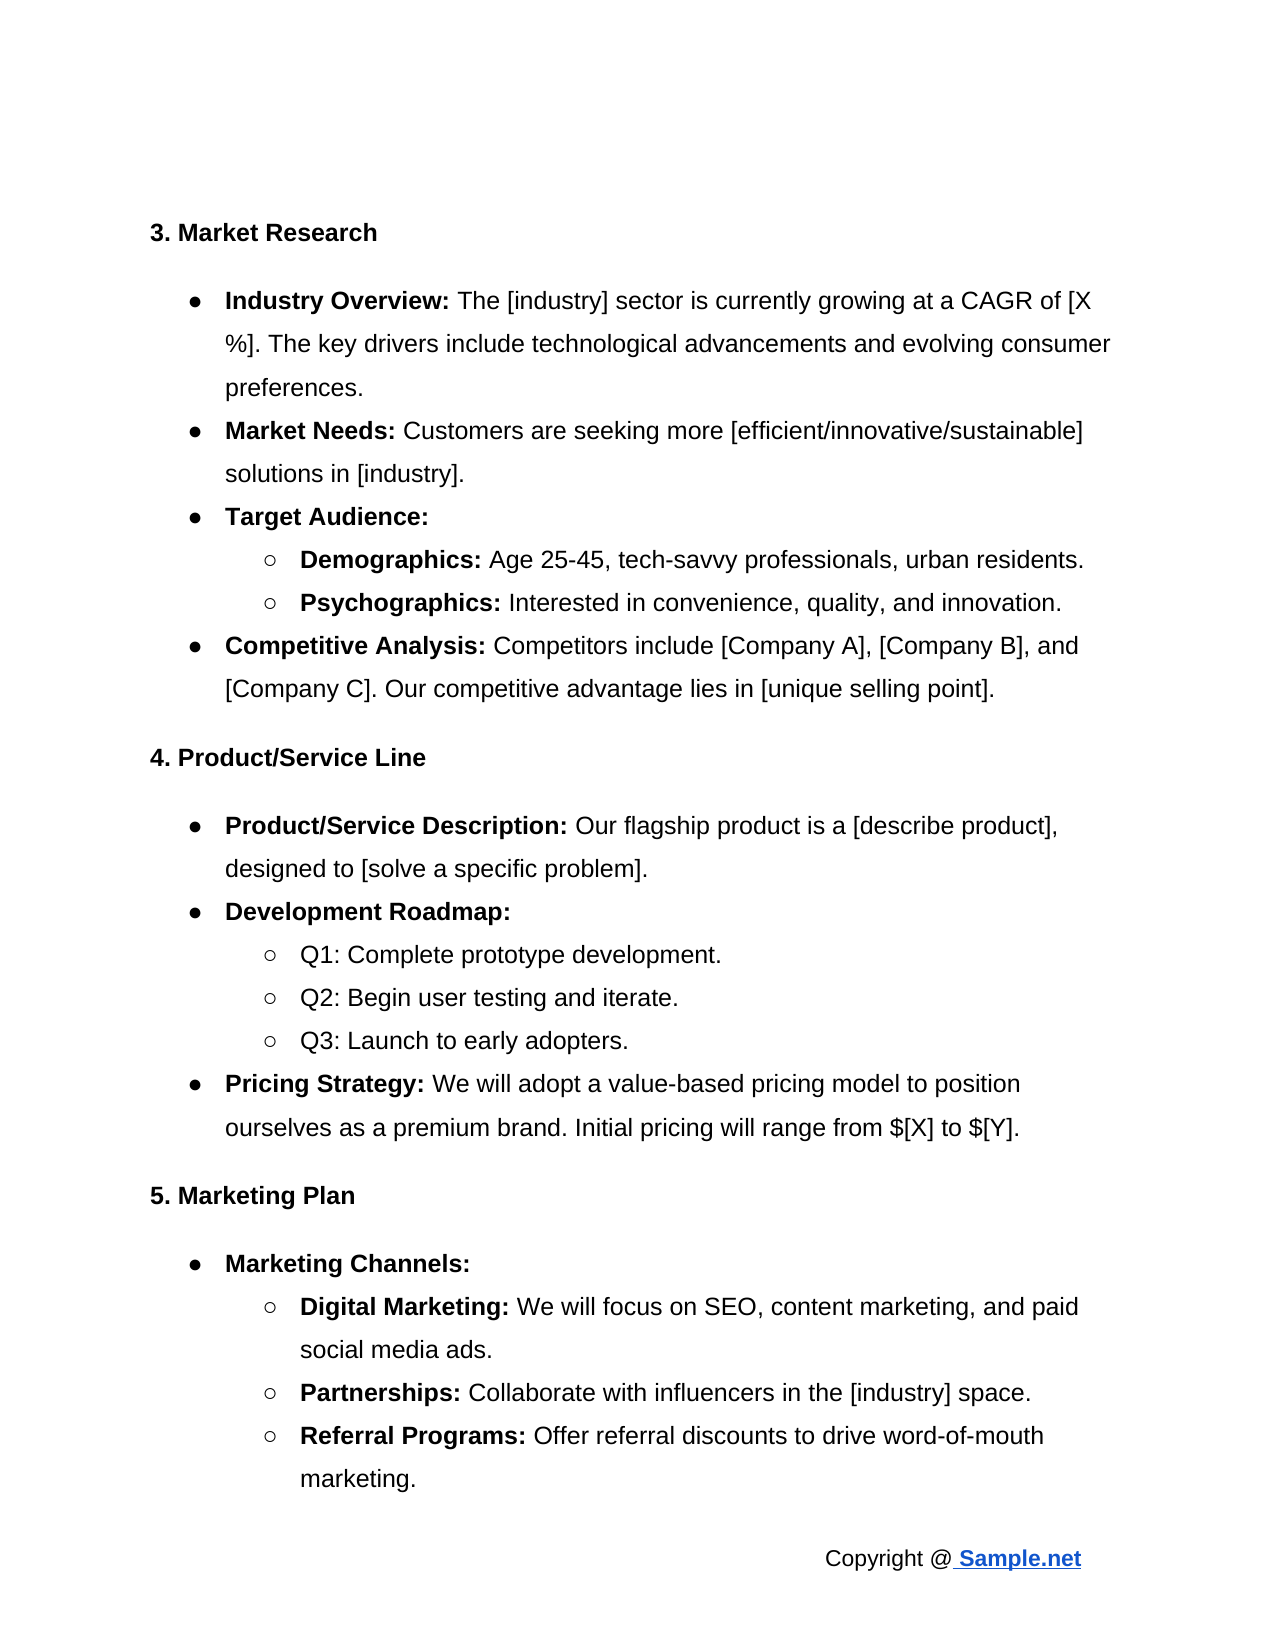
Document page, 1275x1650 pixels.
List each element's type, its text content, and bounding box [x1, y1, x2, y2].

list Demographics: Age 25-45, tech-savvy professionals, urban residents. [262, 545, 1125, 574]
list Q3: Launch to early adopters. [262, 1026, 1125, 1055]
list Product/Service Description: Our flagship product is a [describe product], designed to [solve a specific problem]. [187, 811, 1125, 882]
list Psychographics: Interested in convenience, quality, and innovation. [262, 588, 1125, 617]
list Referral Programs: Offer referral discounts to drive word-of-mouth marketing. [262, 1421, 1125, 1493]
list Marketing Channels: [187, 1249, 1125, 1277]
list Pricing Strategy: We will adopt a value-based pricing model to position ourselves as a premium brand. Initial pricing will range from $[X] to $[Y]. [187, 1069, 1125, 1141]
list Q2: Begin user testing and iterate. [262, 983, 1125, 1012]
list Partnerships: Collaborate with influencers in the [industry] space. [262, 1378, 1125, 1407]
list Target Audience: [187, 502, 1125, 531]
list Q1: Complete prototype development. [262, 940, 1125, 969]
text 3. Market Research [150, 218, 1125, 247]
text 5. Marketing Plan [150, 1181, 1125, 1209]
list Development Roadmap: [187, 897, 1125, 926]
list Competitive Analysis: Competitors include [Company A], [Company B], and [Company C]. Our competitive advantage lies in [unique selling point]. [187, 631, 1125, 703]
list Industry Overview: The [industry] sector is currently growing at a CAGR of [X%]. The key drivers include technological advancements and evolving consumer preferences. [187, 286, 1125, 401]
text 4. Product/Service Line [150, 742, 1125, 771]
list Digital Marketing: We will focus on SEO, content marketing, and paid social media ads. [262, 1292, 1125, 1364]
list Market Needs: Customers are seeking more [efficient/innovative/sustainable] solutions in [industry]. [187, 416, 1125, 487]
